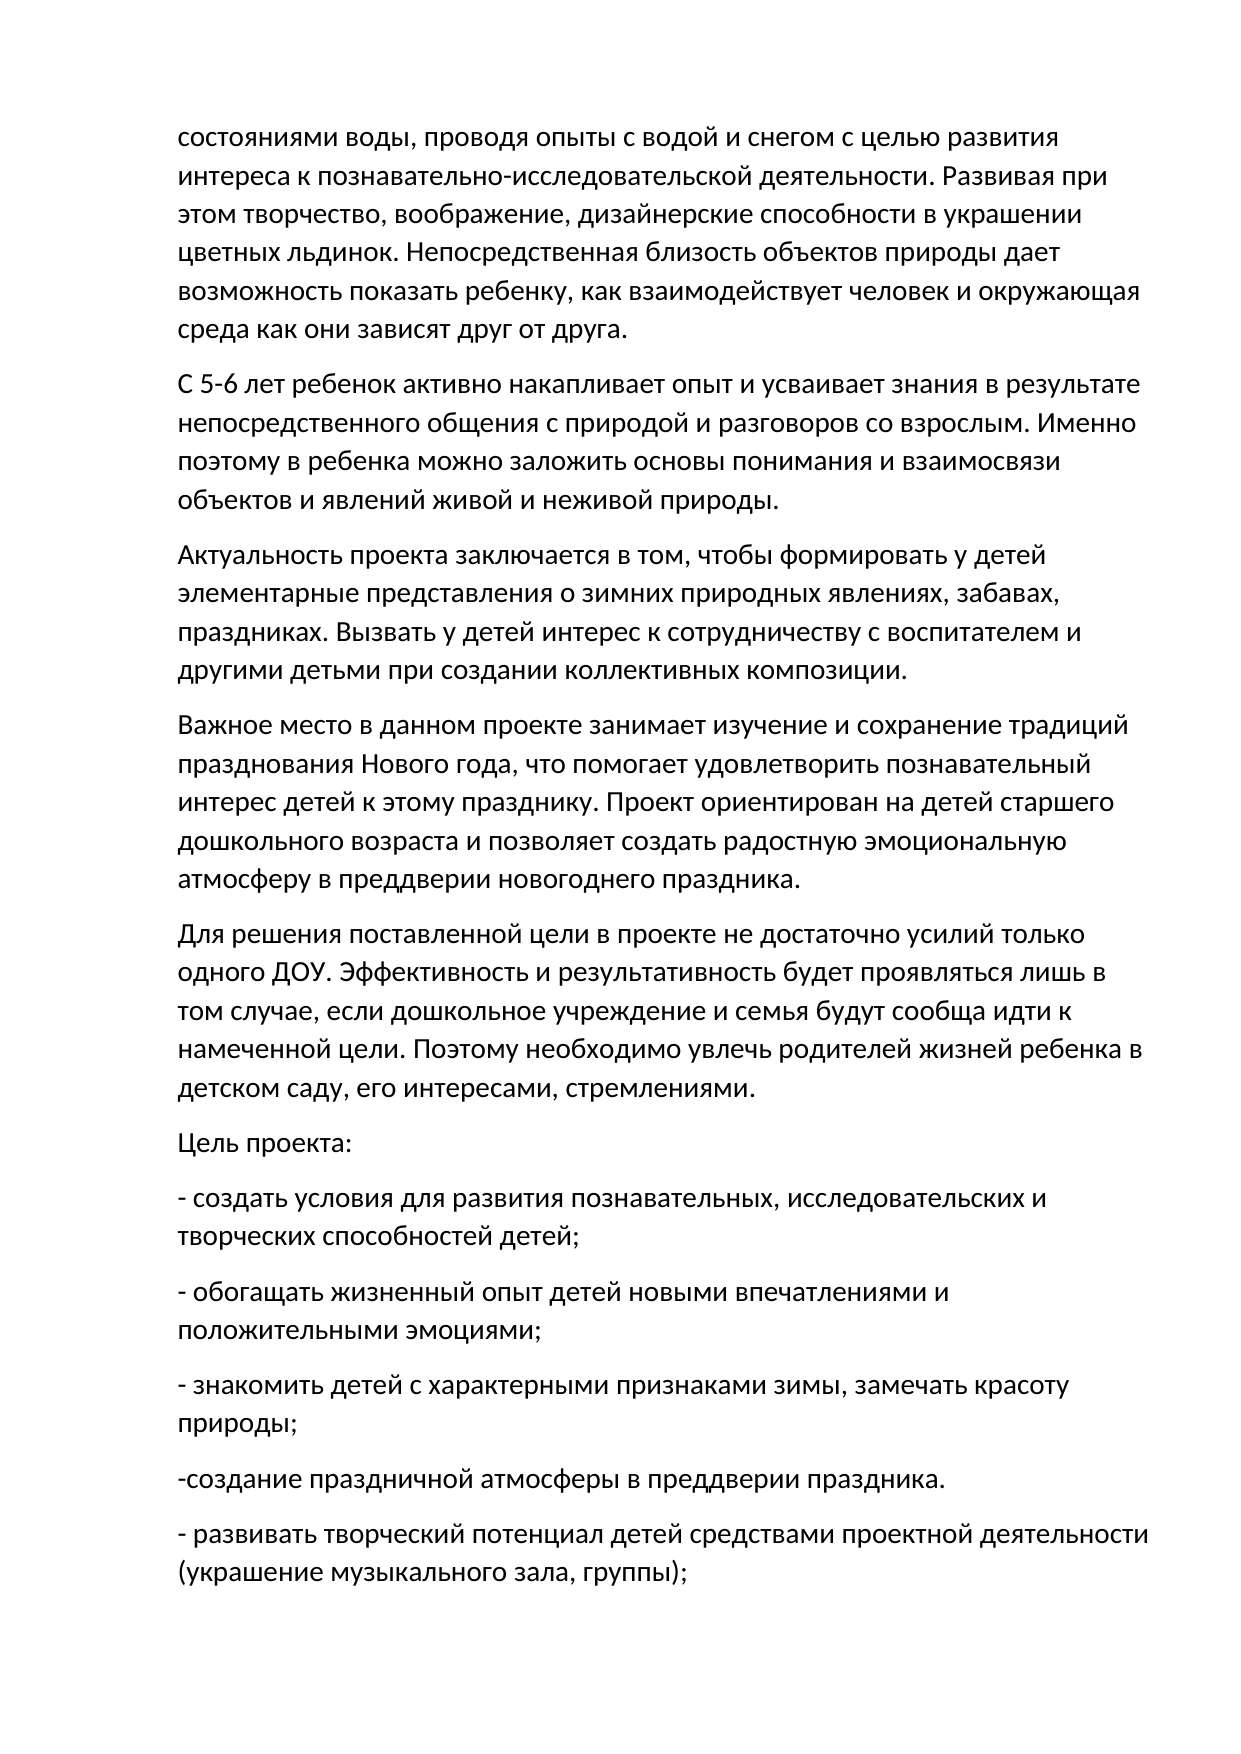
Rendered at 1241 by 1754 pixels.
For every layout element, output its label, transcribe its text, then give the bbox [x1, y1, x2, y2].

text -создание праздничной атмосферы в преддверии праздника. [177, 1460, 1152, 1495]
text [177, 118, 1152, 346]
text Цель проекта: [177, 1124, 1152, 1159]
text - обогащать жизненный опыт детей новыми впечатлениями и положительными эмоциями; [177, 1273, 1152, 1347]
text - развивать творческий потенциал детей средствами проектной деятельности (украшение музыкального зала, группы); [177, 1515, 1152, 1589]
text - знакомить детей с характерными признаками зимы, замечать красоту природы; [177, 1366, 1152, 1440]
text Для решения поставленной цели в проекте не достаточно усилий только одного ДОУ. Эффективность и результативность будет проявляться лишь в том случае, если дошкольное учреждение и семья будут сообща идти к намеченной цели. Поэтому необходимо увлечь родителей жизней ребенка в детском саду, его интересами, стремлениями. [177, 915, 1152, 1104]
text С 5-6 лет ребенок активно накапливает опыт и усваивает знания в результате непосредственного общения с природой и разговоров со взрослым. Именно поэтому в ребенка можно заложить основы понимания и взаимосвязи объектов и явлений живой и неживой природы. [177, 365, 1152, 516]
text - создать условия для развития познавательных, исследовательских и творческих способностей детей; [177, 1179, 1152, 1253]
text Актуальность проекта заключается в том, чтобы формировать у детей элементарные представления о зимних природных явлениях, забавах, праздниках. Вызвать у детей интерес к сотрудничеству с воспитателем и другими детьми при создании коллективных композиции. [177, 536, 1152, 687]
text Важное место в данном проекте занимает изучение и сохранение традиций празднования Нового года, что помогает удовлетворить познавательный интерес детей к этому празднику. Проект ориентирован на детей старшего дошкольного возраста и позволяет создать радостную эмоциональную атмосферу в преддверии новогоднего праздника. [177, 706, 1152, 896]
